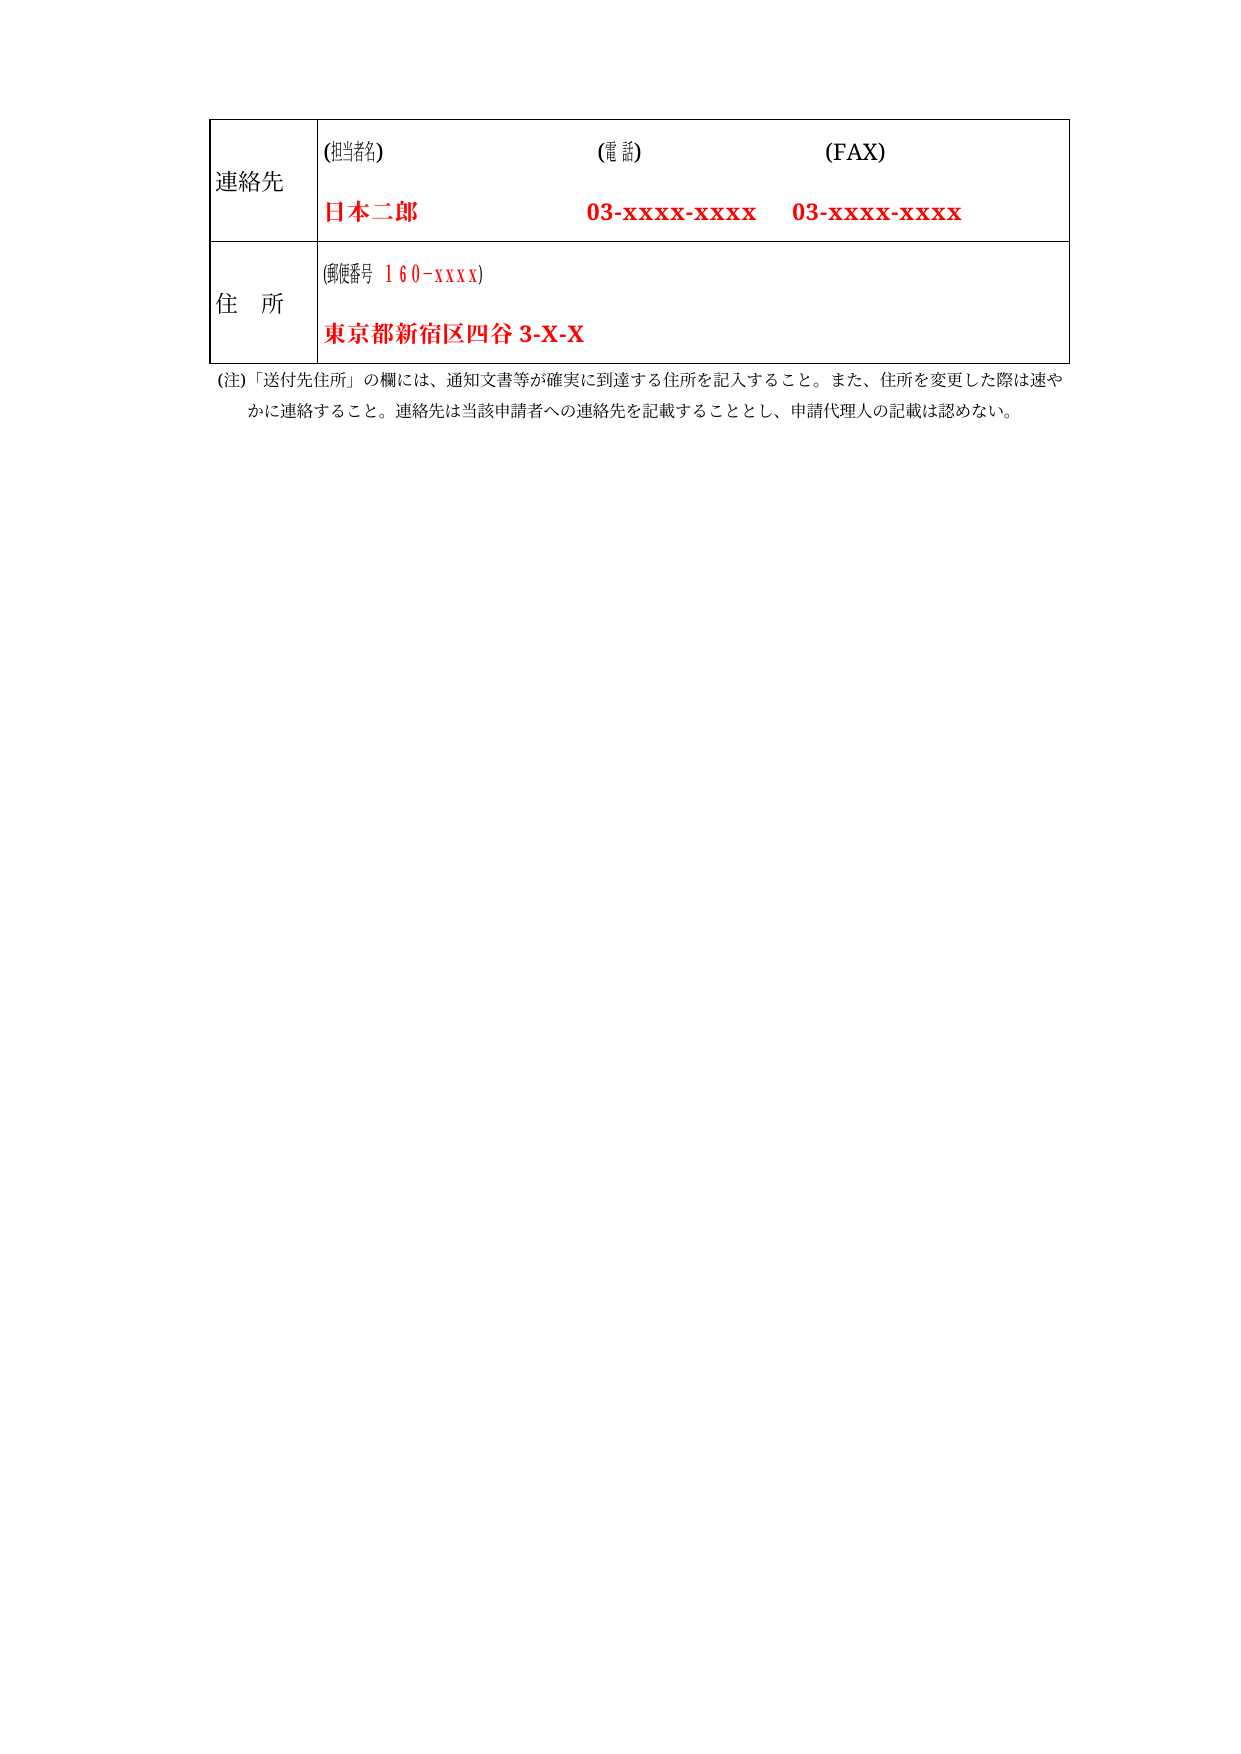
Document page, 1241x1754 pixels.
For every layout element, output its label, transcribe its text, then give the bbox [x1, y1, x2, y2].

table_cell 住 所 [211, 242, 317, 363]
text (注)「送付先住所」の欄には、通知文書等が確実に到達する住所を記入すること。また、住所を変更した際は速やかに連絡すること。連絡先は当該申請者への連絡先を記載することとし、申請代理人の記載は認めない。 [217, 364, 1063, 425]
table_header (担当者名) (電 話) (FAX) 日本二郎 03-xxxx-xxxx 03-xxxx-xxxx [318, 120, 1069, 241]
table_cell (郵便番号 １6０－ｘｘｘｘ) 東京都新宿区四谷3-X-X [318, 242, 1069, 363]
table_header 連絡先 [211, 120, 317, 241]
